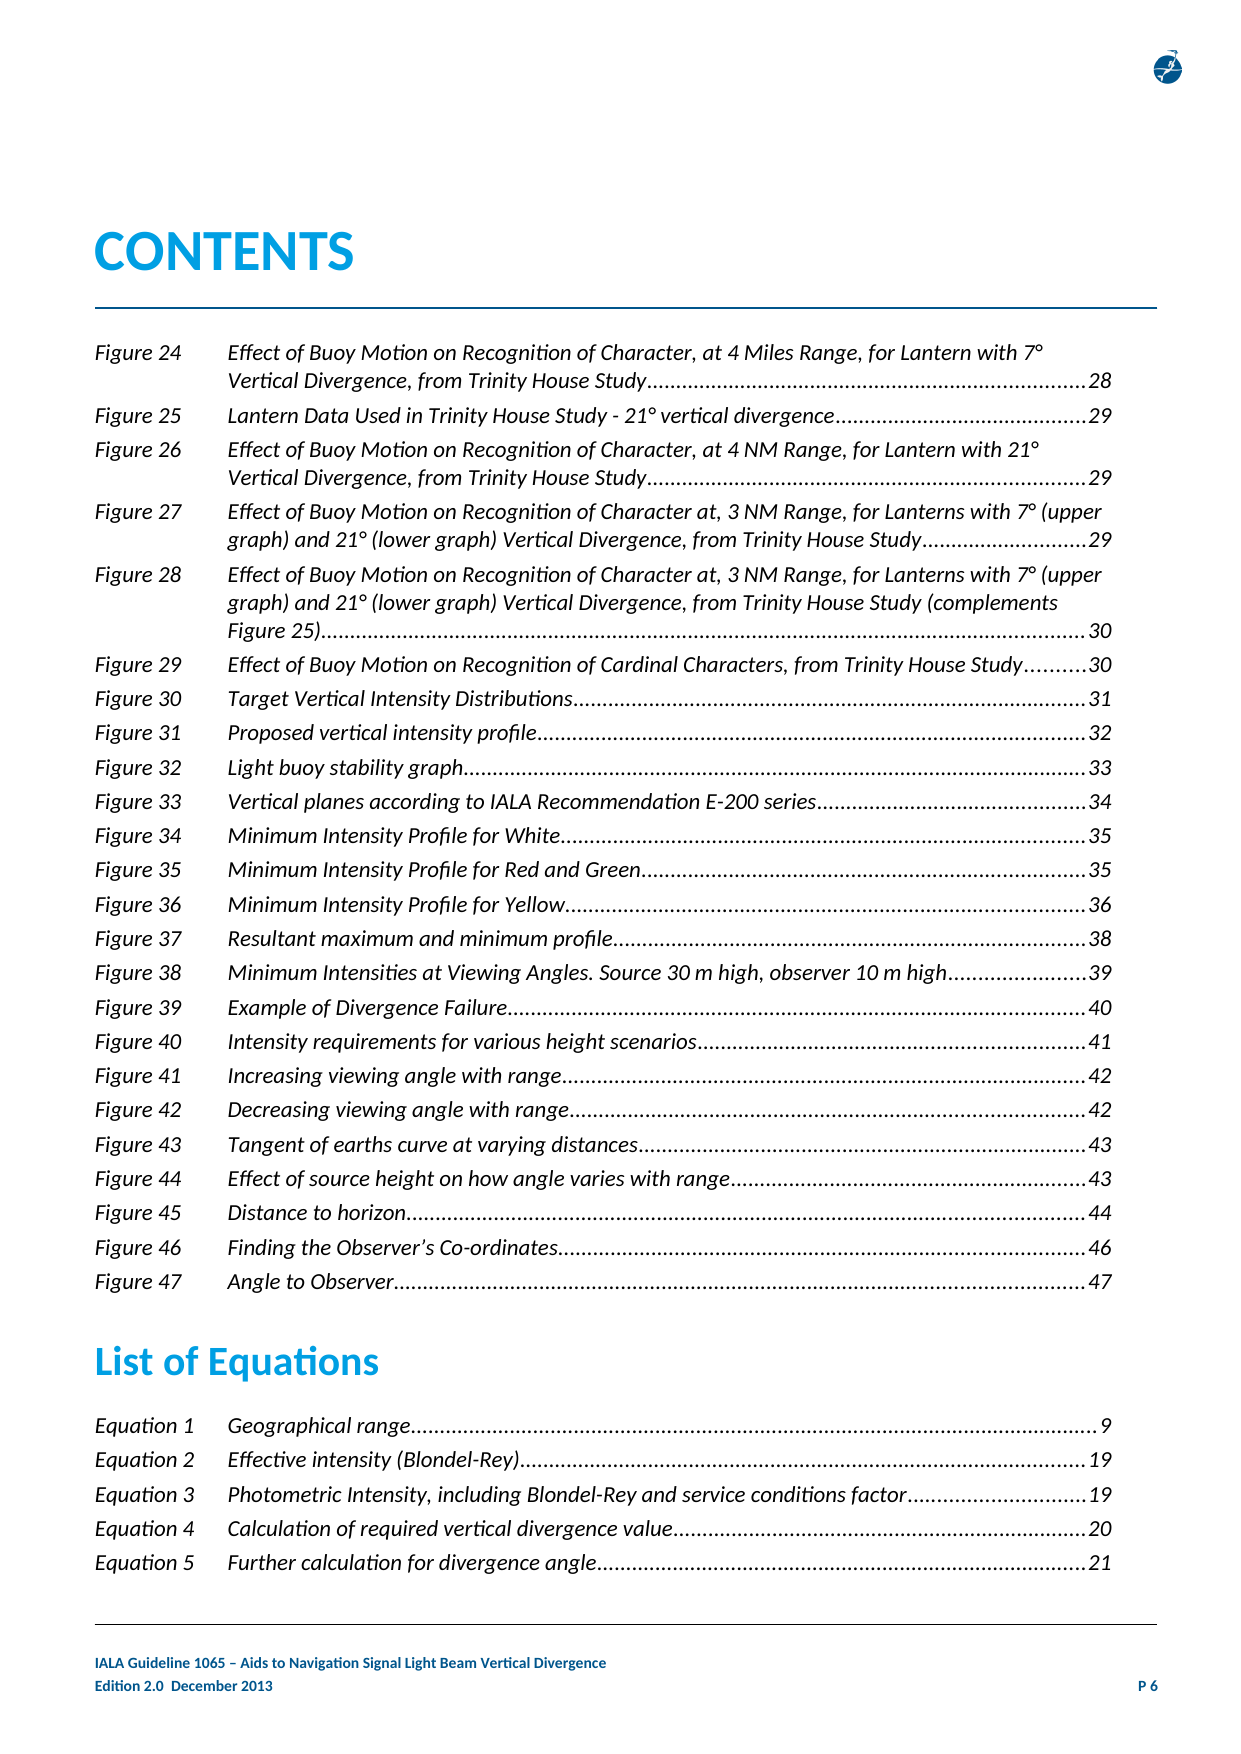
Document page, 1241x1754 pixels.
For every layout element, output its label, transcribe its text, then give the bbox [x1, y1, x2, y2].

text Figure 26 Effect of Buoy Motion on Recognition of Character, at 4 NM Range, for Lantern with 21° Vertical Divergence, from Trinity House Study 29 [94, 435, 1113, 491]
text Figure 30 Target Vertical Intensity Distributions 31 [94, 684, 1113, 712]
text Equation 5 Further calculation for divergence angle 21 [94, 1548, 1113, 1576]
text Equation 4 Calculation of required vertical divergence value 20 [94, 1514, 1113, 1542]
text Figure 25 Lantern Data Used in Trinity House Study - 21° vertical divergence 29 [94, 401, 1113, 429]
text Figure 35 Minimum Intensity Profile for Red and Green 35 [94, 856, 1113, 884]
text Figure 45 Distance to horizon 44 [94, 1198, 1113, 1226]
text Figure 46 Finding the Observer’s Co-ordinates 46 [94, 1233, 1113, 1261]
text Equation 1 Geographical range 9 [94, 1411, 1113, 1439]
text Figure 28 Effect of Buoy Motion on Recognition of Character at, 3 NM Range, for Lanterns with 7° (upper graph) and 21° (lower graph) Vertical Divergence, from Trinity House Study (complements Figure 25) 30 [94, 560, 1113, 644]
picture [1122, 0, 1241, 119]
text Equation 2 Effective intensity (Blondel-Rey) 19 [94, 1446, 1113, 1473]
text Figure 29 Effect of Buoy Motion on Recognition of Cardinal Characters, from Trinity House Study 30 [94, 650, 1113, 678]
text Figure 34 Minimum Intensity Profile for White 35 [94, 821, 1113, 849]
text Figure 37 Resultant maximum and minimum profile 38 [94, 924, 1113, 952]
text Equation 3 Photometric Intensity, including Blondel-Rey and service conditions factor 19 [94, 1480, 1113, 1508]
text Figure 27 Effect of Buoy Motion on Recognition of Character at, 3 NM Range, for Lanterns with 7° (upper graph) and 21° (lower graph) Vertical Divergence, from Trinity House Study 29 [94, 497, 1113, 553]
text Figure 43 Tangent of earths curve at varying distances 43 [94, 1130, 1113, 1158]
text Figure 36 Minimum Intensity Profile for Yellow 36 [94, 890, 1113, 918]
text Figure 44 Effect of source height on how angle varies with range 43 [94, 1164, 1113, 1192]
text Figure 38 Minimum Intensities at Viewing Angles. Source 30 m high, observer 10 m high 39 [94, 958, 1113, 986]
text Figure 33 Vertical planes according to IALA Recommendation E-200 series 34 [94, 787, 1113, 815]
text Figure 31 Proposed vertical intensity profile 32 [94, 718, 1113, 747]
text Figure 39 Example of Divergence Failure 40 [94, 993, 1113, 1021]
text Figure 40 Intensity requirements for various height scenarios 41 [94, 1027, 1113, 1055]
list List of Equations [94, 1335, 1157, 1386]
text Figure 32 Light buoy stability graph 33 [94, 753, 1113, 781]
text Figure 42 Decreasing viewing angle with range 42 [94, 1096, 1113, 1123]
text Figure 41 Increasing viewing angle with range 42 [94, 1061, 1113, 1089]
text Figure 47 Angle to Observer 47 [94, 1267, 1113, 1295]
text Figure 24 Effect of Buoy Motion on Recognition of Character, at 4 Miles Range, for Lantern with 7° Vertical Divergence, from Trinity House Study 28 [94, 338, 1113, 394]
